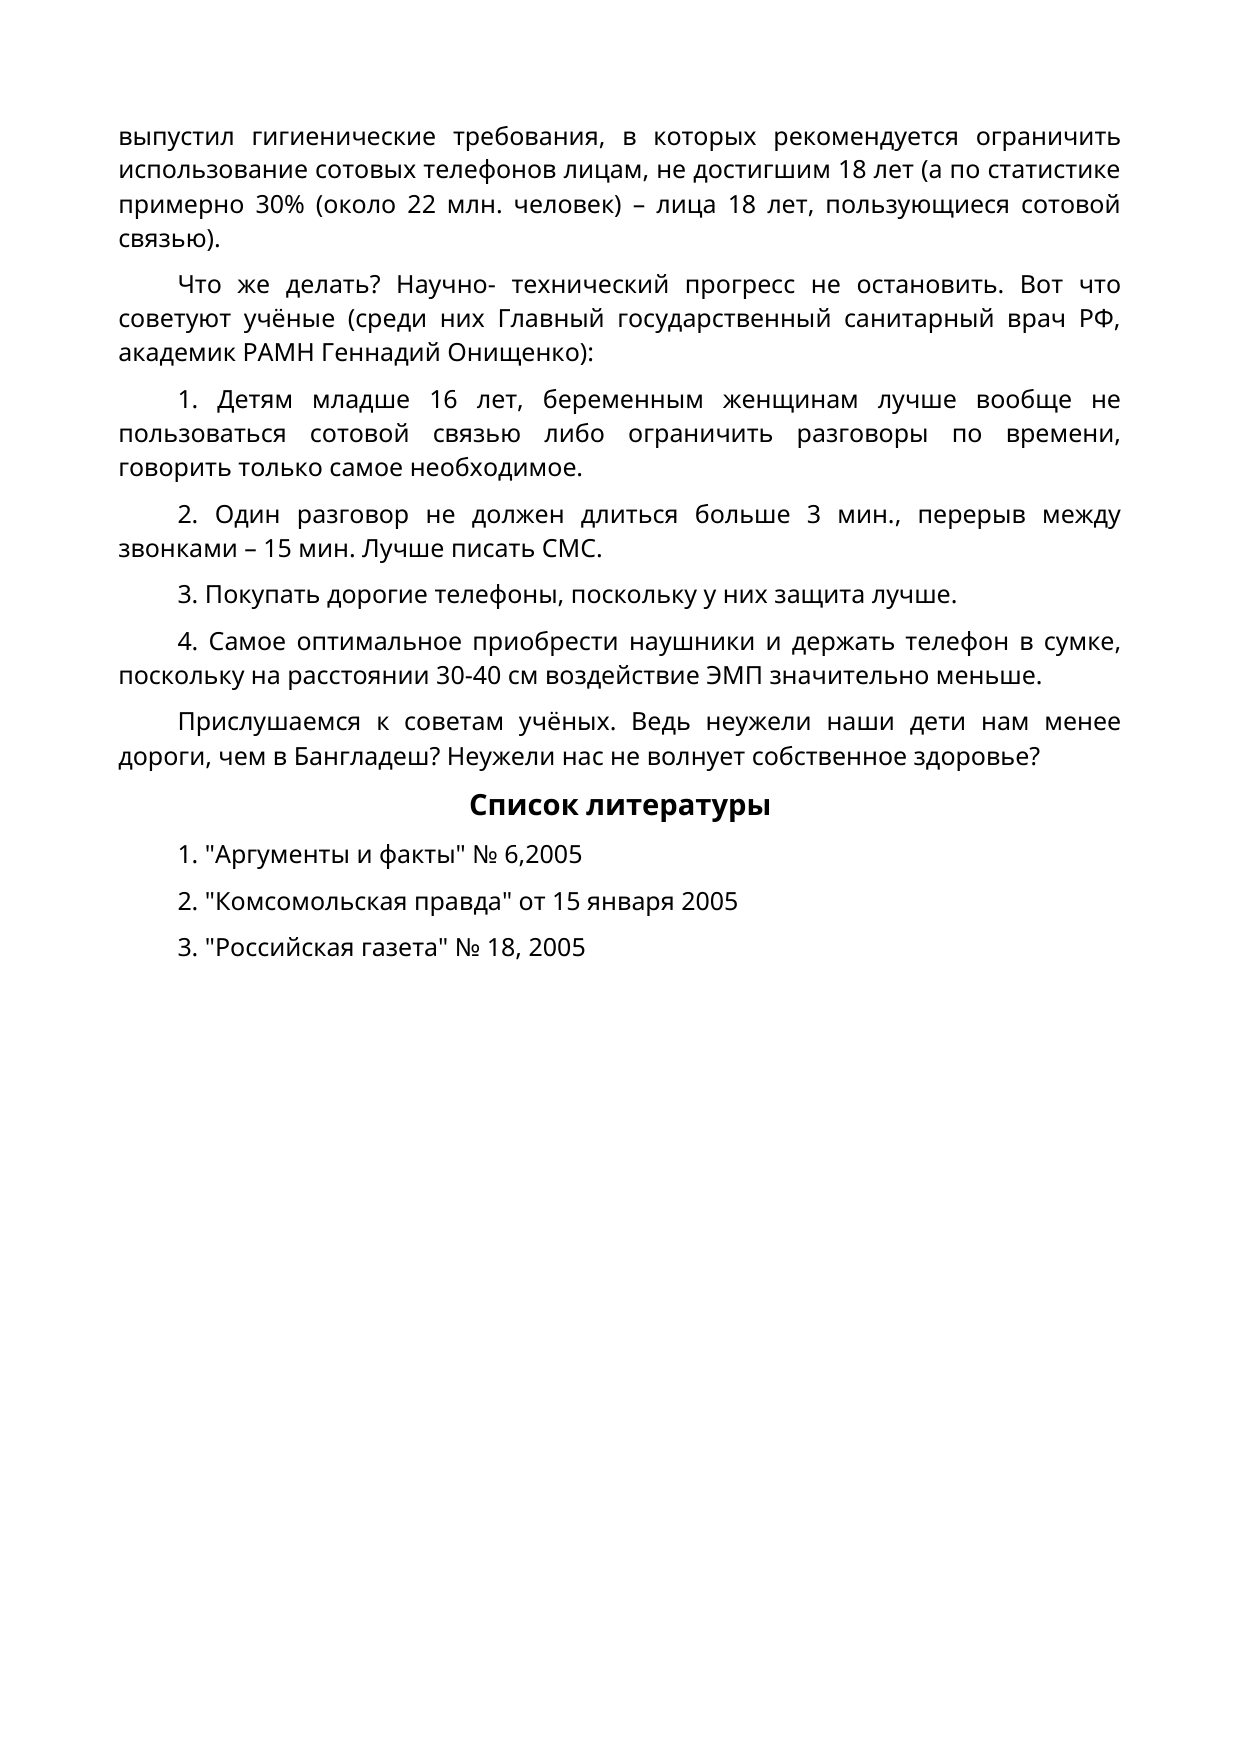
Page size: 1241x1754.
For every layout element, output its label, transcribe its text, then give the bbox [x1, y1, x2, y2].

text 3. Покупать дорогие телефоны, поскольку у них защита лучше. [118, 577, 1122, 611]
text 2. "Комсомольская правда" от 15 января 2005 [118, 883, 1122, 917]
text Прислушаемся к советам учёных. Ведь неужели наши дети нам менее дороги, чем в Бангладеш? Неужели нас не волнует собственное здоровье? [118, 704, 1122, 772]
text 1. "Аргументы и факты" № 6,2005 [118, 837, 1122, 871]
text 2. Один разговор не должен длиться больше 3 мин., перерыв между звонками – 15 мин. Лучше писать СМС. [118, 496, 1122, 564]
text 4. Самое оптимальное приобрести наушники и держать телефон в сумке, поскольку на расстоянии 30-40 см воздействие ЭМП значительно меньше. [118, 623, 1122, 692]
text 1. Детям младше 16 лет, беременным женщинам лучше вообще не пользоваться сотовой связью либо ограничить разговоры по времени, говорить только самое необходимое. [118, 382, 1122, 484]
text 3. "Российская газета" № 18, 2005 [118, 930, 1122, 964]
text Список литературы [118, 785, 1122, 824]
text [118, 118, 1122, 254]
text Что же делать? Научно- технический прогресс не остановить. Вот что советуют учёные (среди них Главный государственный санитарный врач РФ, академик РАМН Геннадий Онищенко): [118, 267, 1122, 369]
